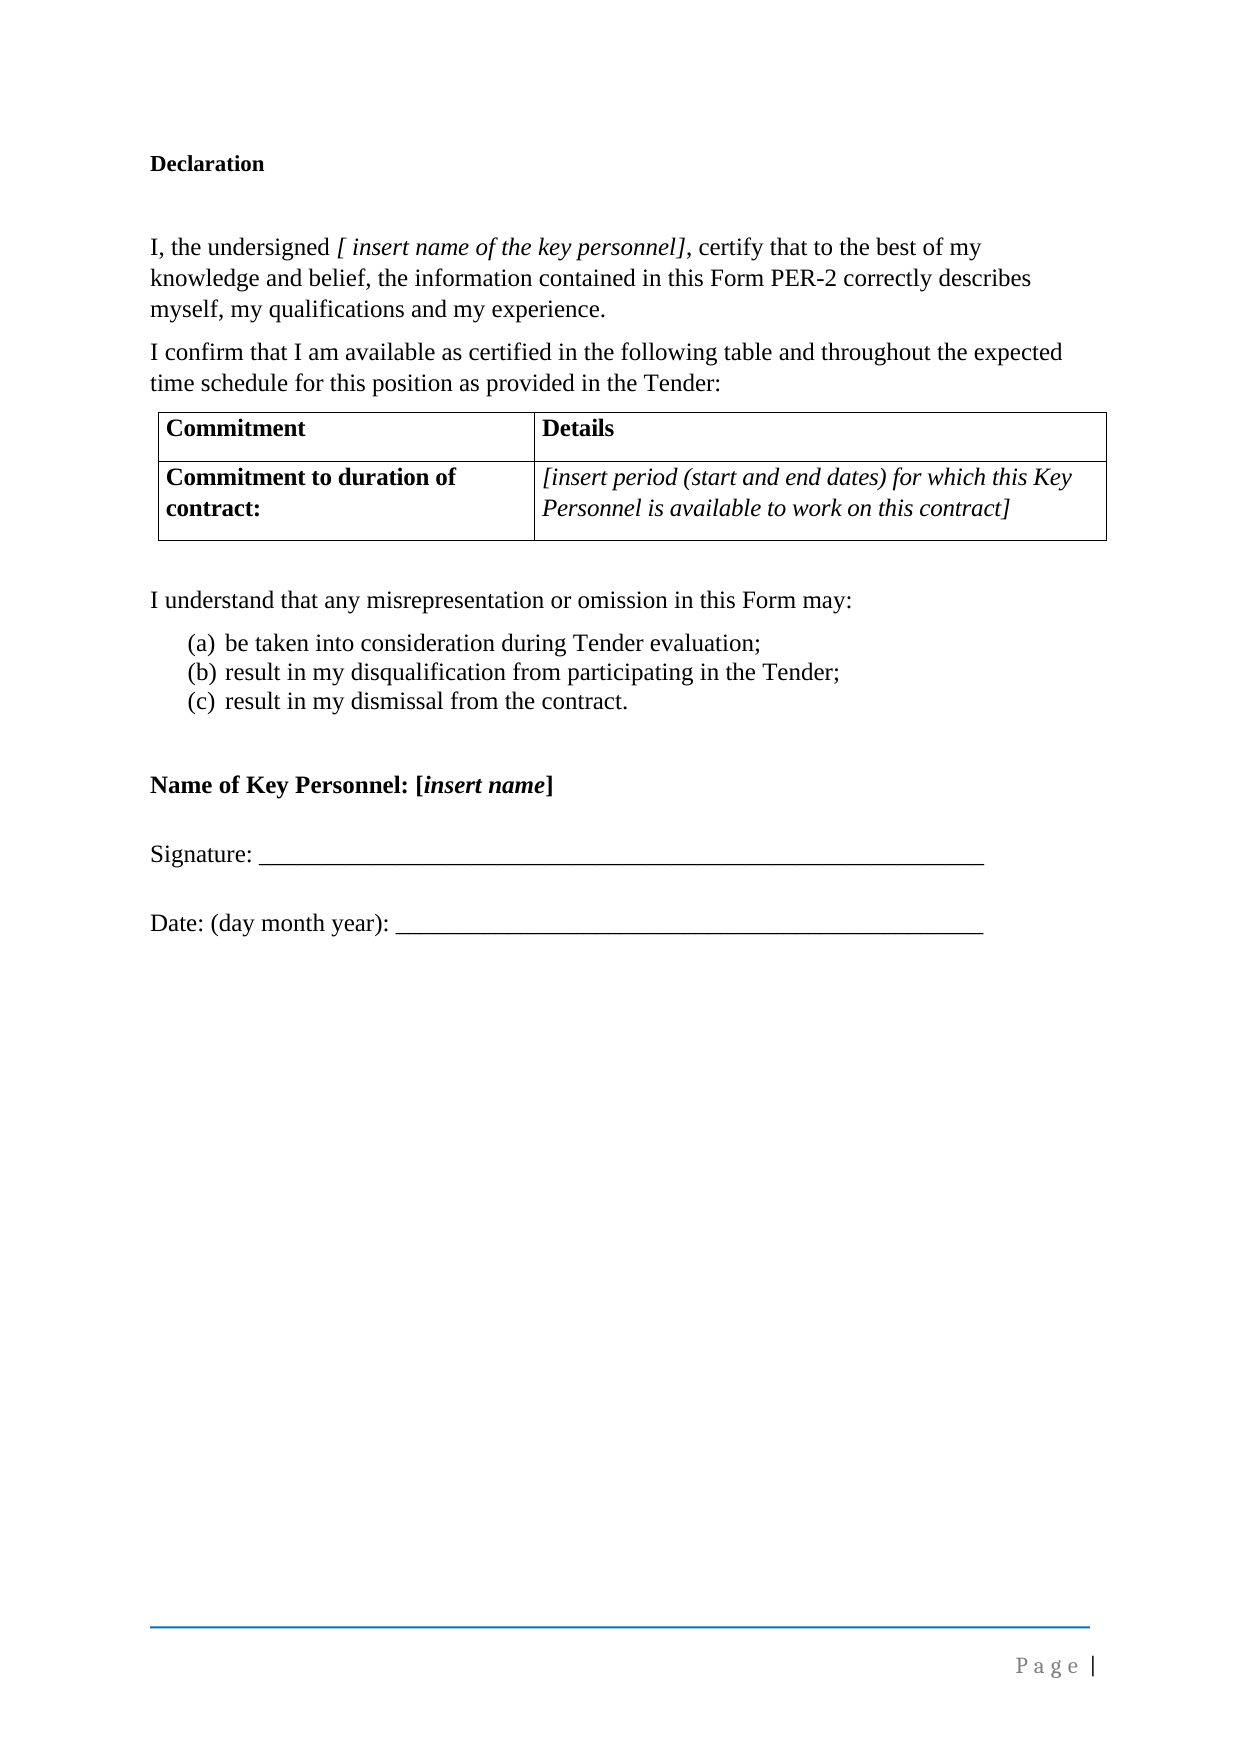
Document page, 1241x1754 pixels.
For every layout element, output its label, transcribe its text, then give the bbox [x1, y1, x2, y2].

text I confirm that I am available as certified in the following table and throughout the expected time schedule for this position as provided in the Tender: [150, 337, 1090, 397]
text Name of Key Personnel: [insert name] [150, 771, 1090, 799]
table_cell [insert period (start and end dates) for which this Key Personnel is available to work on this contract] [535, 462, 1106, 540]
text I, the undersigned [ insert name of the key personnel], certify that to the best of my knowledge and belief, the information contained in this Form PER-2 correctly describes myself, my qualifications and my experience. [150, 232, 1090, 323]
text Signature: __________________________________________________________ [150, 839, 1090, 868]
list result in my dismissal from the contract. [187, 686, 1090, 714]
table_header Commitment [159, 413, 534, 461]
text I understand that any misrepresentation or omission in this Form may: [150, 585, 1090, 613]
text Date: (day month year): _______________________________________________ [150, 908, 1090, 936]
text Declaration [150, 150, 1090, 176]
list be taken into consideration during Tender evaluation; [187, 628, 1090, 657]
table_cell Commitment to duration of contract: [159, 462, 534, 540]
list result in my disqualification from participating in the Tender; [187, 657, 1090, 686]
table_header Details [535, 413, 1106, 461]
